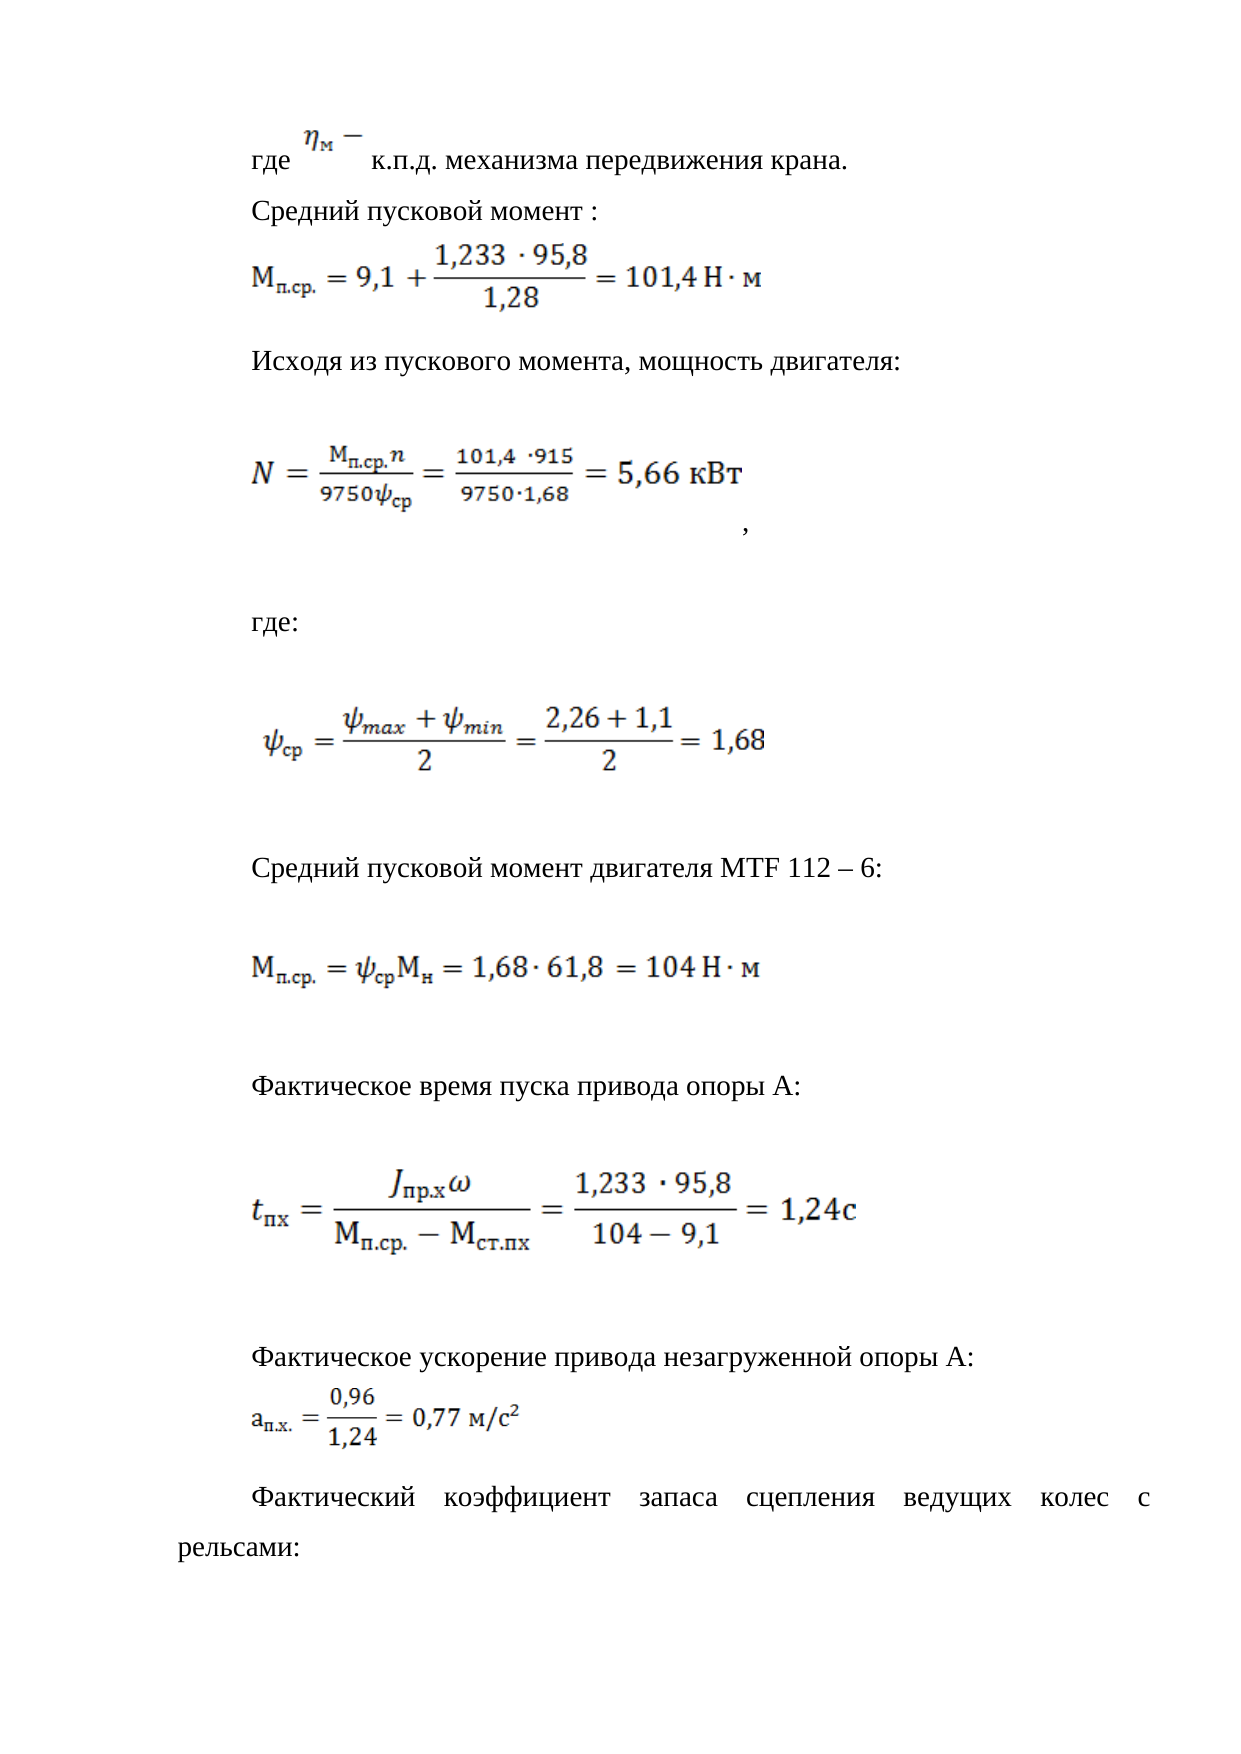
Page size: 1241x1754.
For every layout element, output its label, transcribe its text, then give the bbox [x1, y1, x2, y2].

text Фактическое время пуска привода опоры А: [177, 1068, 1152, 1101]
picture [298, 118, 364, 170]
picture [251, 950, 761, 1006]
text Средний пусковой момент : [177, 193, 1152, 226]
picture [251, 443, 742, 531]
text Средний пусковой момент двигателя MTF 112 – 6: [177, 850, 1152, 884]
picture [251, 243, 761, 331]
text где: [177, 604, 1152, 638]
text Исходя из пускового момента, мощность двигателя: [177, 343, 1152, 376]
picture [251, 1388, 523, 1467]
text Фактический коэффициент запаса сцепления ведущих колес с рельсами: [177, 1479, 1152, 1563]
picture [251, 1168, 856, 1277]
text Фактическое ускорение привода незагруженной опоры А: [177, 1339, 1152, 1372]
picture [251, 704, 764, 788]
text где к.п.д. механизма передвижения крана. [177, 118, 1152, 176]
